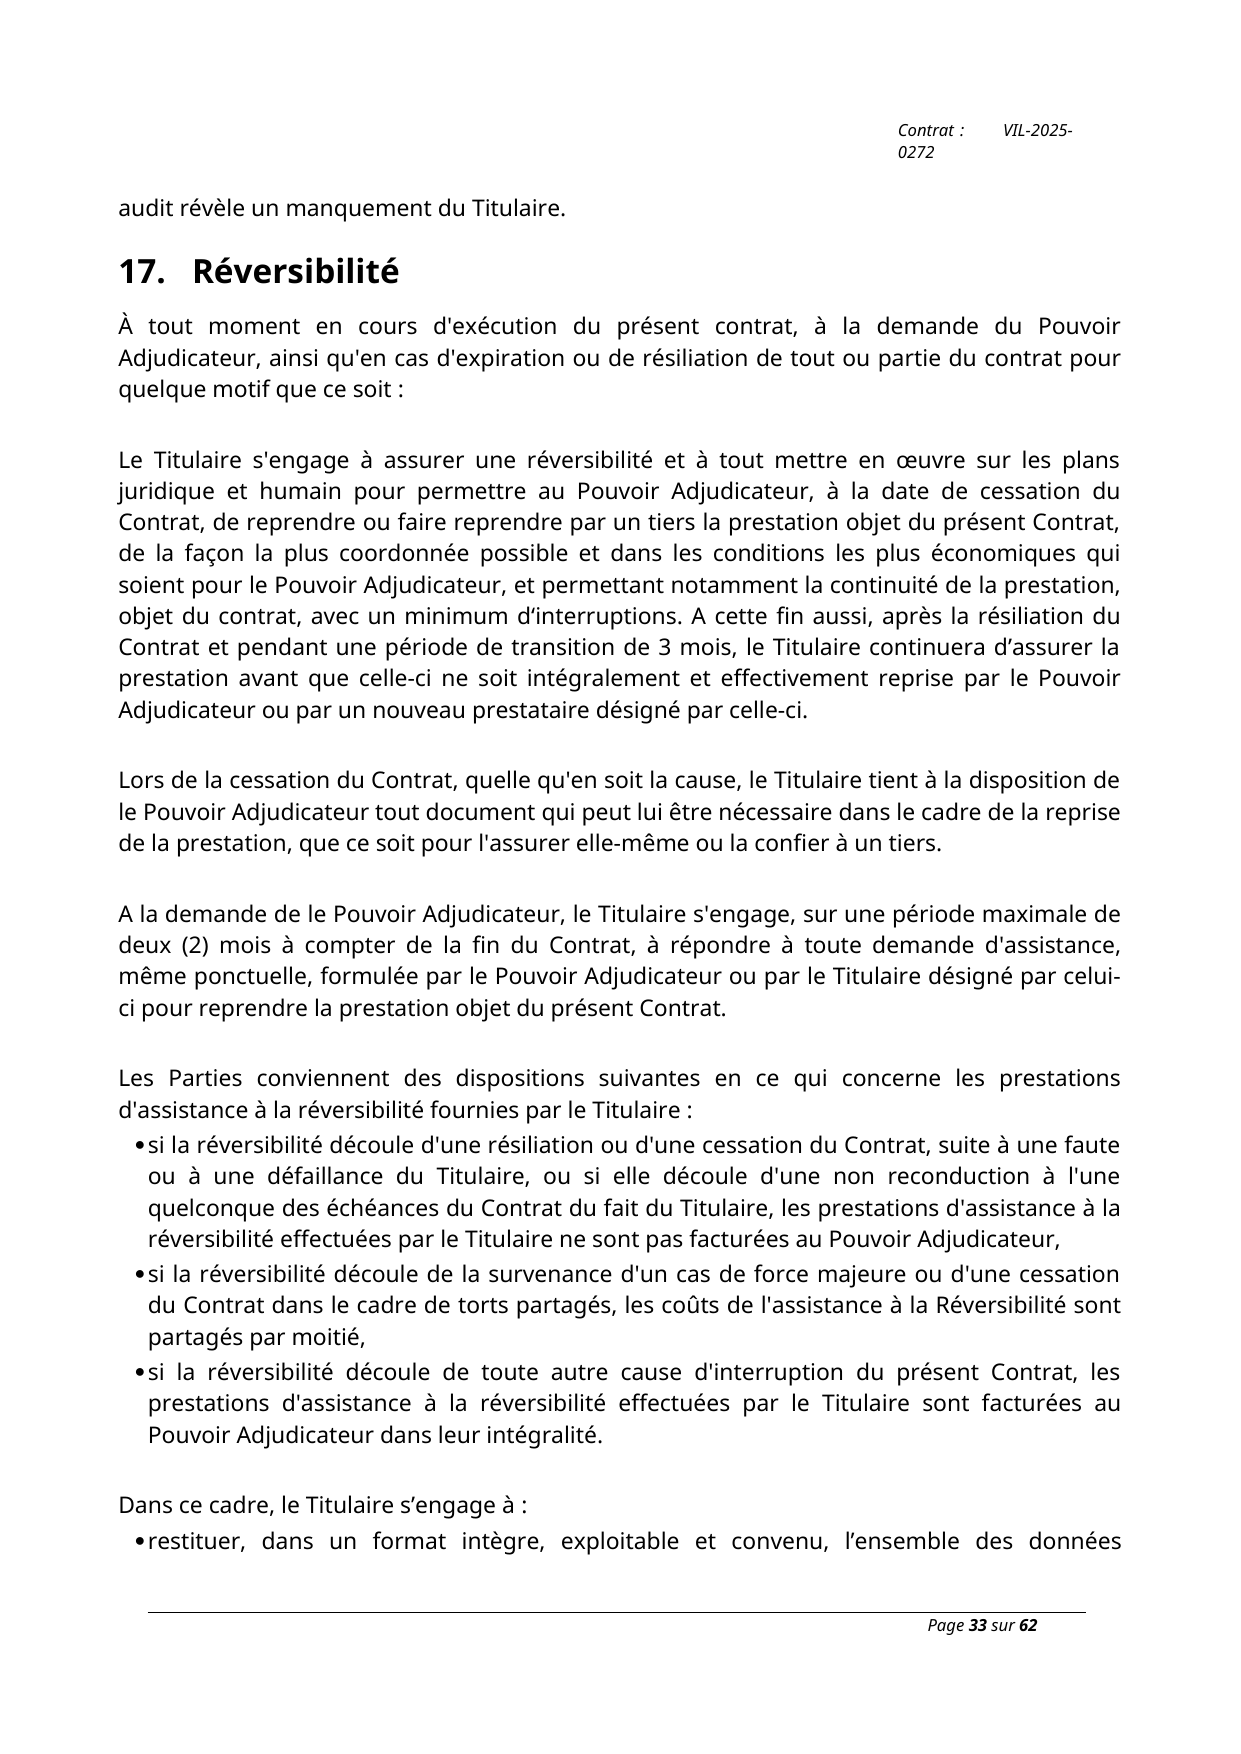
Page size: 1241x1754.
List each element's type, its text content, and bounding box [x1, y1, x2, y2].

text Les Parties conviennent des dispositions suivantes en ce qui concerne les prestations d'assistance à la réversibilité fournies par le Titulaire : [118, 1062, 1122, 1125]
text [118, 192, 1122, 223]
text Le Titulaire s'engage à assurer une réversibilité et à tout mettre en œuvre sur les plans juridique et humain pour permettre au Pouvoir Adjudicateur, à la date de cessation du Contrat, de reprendre ou faire reprendre par un tiers la prestation objet du présent Contrat, de la façon la plus coordonnée possible et dans les conditions les plus économiques qui soient pour le Pouvoir Adjudicateur, et permettant notamment la continuité de la prestation, objet du contrat, avec un minimum d‘interruptions. A cette fin aussi, après la résiliation du Contrat et pendant une période de transition de 3 mois, le Titulaire continuera d’assurer la prestation avant que celle-ci ne soit intégralement et effectivement reprise par le Pouvoir Adjudicateur ou par un nouveau prestataire désigné par celle-ci. [118, 444, 1122, 725]
text Réversibilité [118, 248, 1122, 294]
text Dans ce cadre, le Titulaire s’engage à : [118, 1489, 1122, 1521]
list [136, 1525, 1122, 1556]
list si la réversibilité découle de la survenance d'un cas de force majeure ou d'une cessation du Contrat dans le cadre de torts partagés, les coûts de l'assistance à la Réversibilité sont partagés par moitié, [136, 1258, 1122, 1352]
text Lors de la cessation du Contrat, quelle qu'en soit la cause, le Titulaire tient à la disposition de le Pouvoir Adjudicateur tout document qui peut lui être nécessaire dans le cadre de la reprise de la prestation, que ce soit pour l'assurer elle-même ou la confier à un tiers. [118, 764, 1122, 858]
text A la demande de le Pouvoir Adjudicateur, le Titulaire s'engage, sur une période maximale de deux (2) mois à compter de la fin du Contrat, à répondre à toute demande d'assistance, même ponctuelle, formulée par le Pouvoir Adjudicateur ou par le Titulaire désigné par celui-ci pour reprendre la prestation objet du présent Contrat. [118, 898, 1122, 1023]
list si la réversibilité découle d'une résiliation ou d'une cessation du Contrat, suite à une faute ou à une défaillance du Titulaire, ou si elle découle d'une non reconduction à l'une quelconque des échéances du Contrat du fait du Titulaire, les prestations d'assistance à la réversibilité effectuées par le Titulaire ne sont pas facturées au Pouvoir Adjudicateur, [136, 1129, 1122, 1254]
list si la réversibilité découle de toute autre cause d'interruption du présent Contrat, les prestations d'assistance à la réversibilité effectuées par le Titulaire sont facturées au Pouvoir Adjudicateur dans leur intégralité. [136, 1356, 1122, 1450]
text À tout moment en cours d'exécution du présent contrat, à la demande du Pouvoir Adjudicateur, ainsi qu'en cas d'expiration ou de résiliation de tout ou partie du contrat pour quelque motif que ce soit : [118, 310, 1122, 404]
